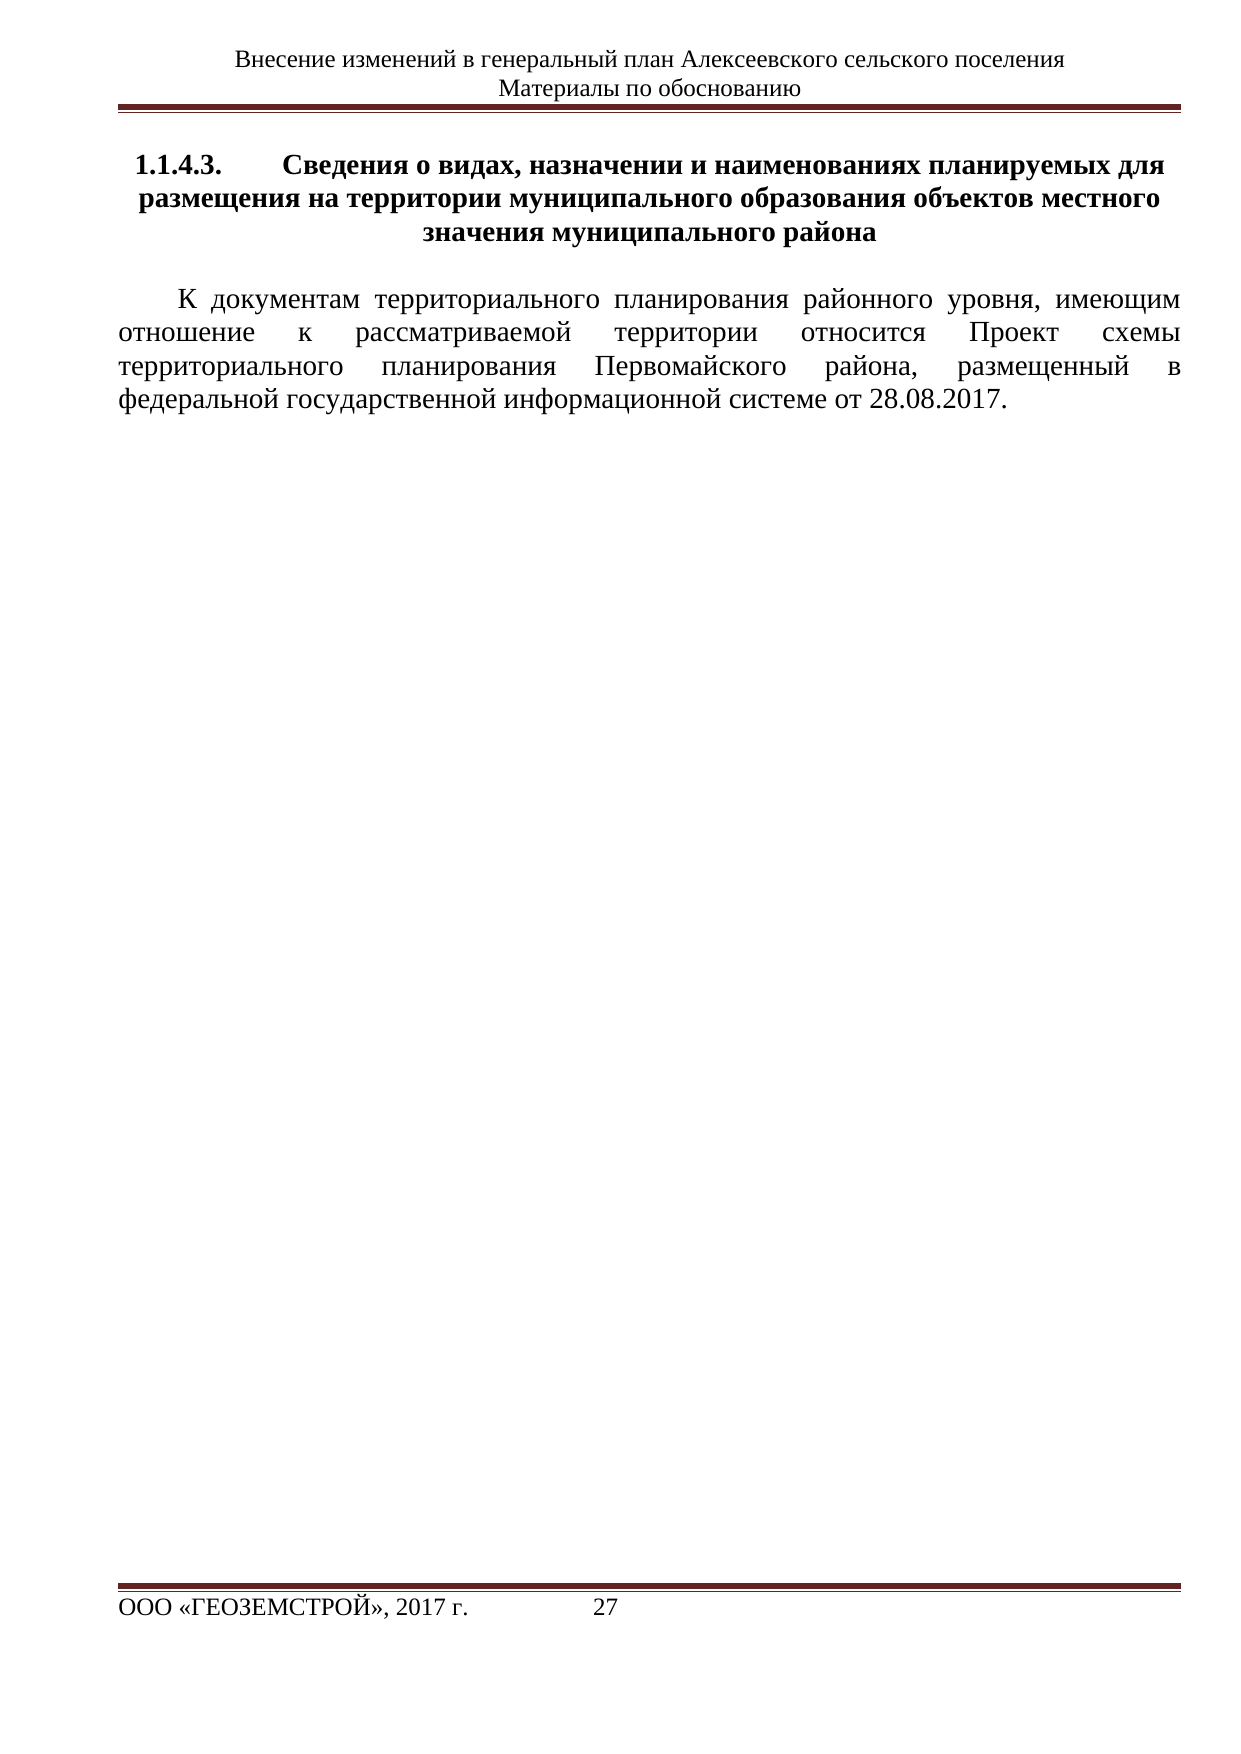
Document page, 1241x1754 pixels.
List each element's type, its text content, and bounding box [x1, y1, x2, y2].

list Сведения о видах, назначении и наименованиях планируемых для размещения на территории муниципального образования объектов местного значения муниципального района [118, 147, 1181, 247]
list К документам территориального планирования районного уровня, имеющим отношение к рассматриваемой территории относится Проект схемы территориального планирования Первомайского района, размещенный в федеральной государственной информационной системе от 28.08.2017. [118, 281, 1181, 415]
